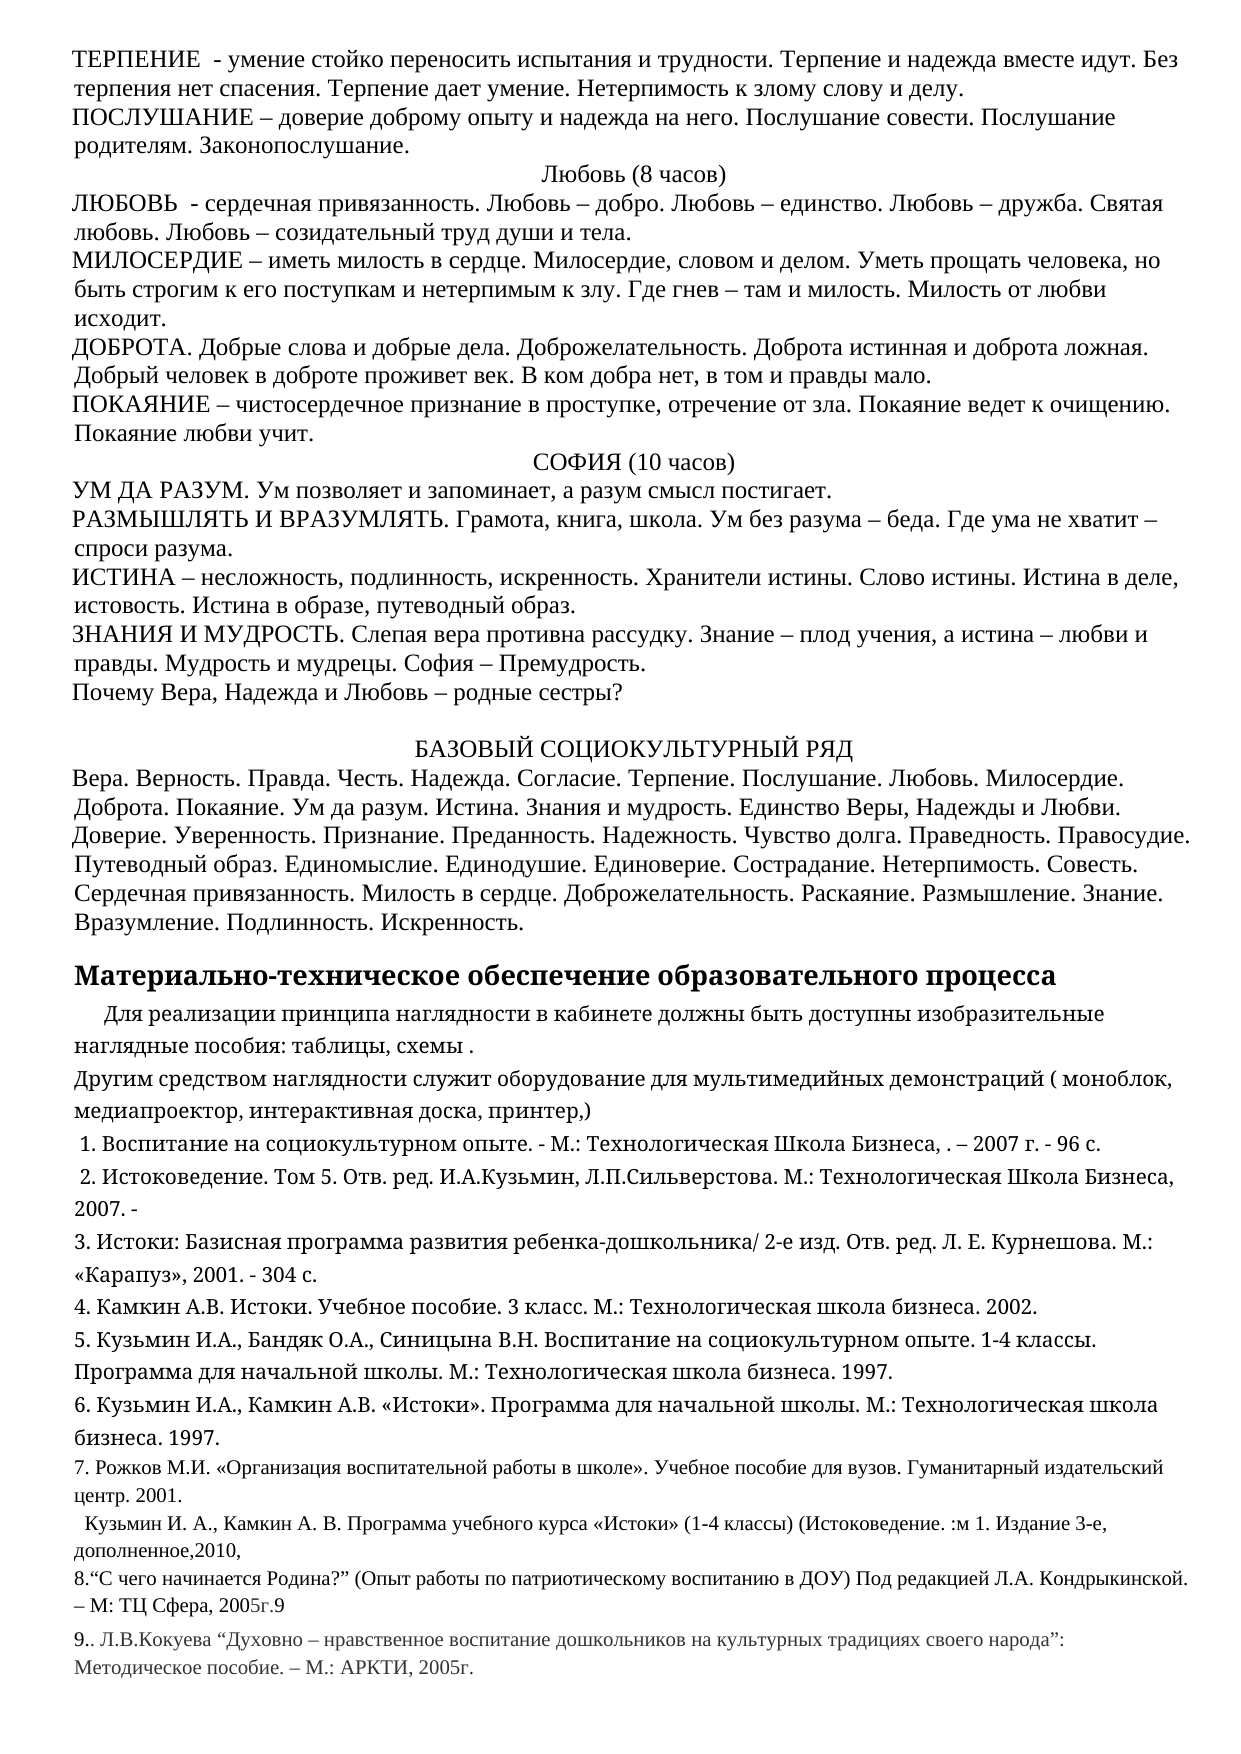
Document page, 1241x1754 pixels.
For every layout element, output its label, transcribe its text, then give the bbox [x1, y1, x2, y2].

subtitle Материально-техническое обеспечение образовательного процесса [74, 956, 1196, 993]
text Кузьмин И. А., Камкин А. В. Программа учебного курса «Истоки» (1-4 классы) (Истоковедение. :м 1. Издание 3-е, дополненное,2010, [74, 1511, 1196, 1562]
text 4. Камкин А.В. Истоки. Учебное пособие. 3 класс. М.: Технологическая школа бизнеса. 2002. [74, 1292, 1196, 1321]
text Другим средством наглядности служит оборудование для мультимедийных демонстраций ( моноблок, медиапроектор, интерактивная доска, принтер,) [74, 1064, 1196, 1125]
list ИСТИНА – несложность, подлинность, искренность. Хранители истины. Слово истины. Истина в деле, истовость. Истина в образе, путеводный образ. [72, 562, 1196, 619]
text 7. Рожков М.И. «Организация воспитательной работы в школе». Учебное пособие для вузов. Гуманитарный издательский центр. 2001. [74, 1455, 1196, 1507]
list ПОКАЯНИЕ – чистосердечное признание в проступке, отречение от зла. Покаяние ведет к очищению. Покаяние любви учит. [72, 389, 1196, 447]
list БАЗОВЫЙ СОЦИОКУЛЬТУРНЫЙ РЯД [72, 734, 1196, 763]
text 2. Истоковедение. Том 5. Отв. ред. И.А.Кузьмин, Л.П.Сильверстова. М.: Технологическая Школа Бизнеса, 2007. - [74, 1162, 1196, 1223]
text 6. Кузьмин И.А., Камкин А.В. «Истоки». Программа для начальной школы. М.: Технологическая школа бизнеса. 1997. [74, 1390, 1196, 1451]
list Любовь (8 часов) [72, 159, 1196, 188]
text Для реализации принципа наглядности в кабинете должны быть доступны изобразительные наглядные пособия: таблицы, схемы . [74, 999, 1196, 1060]
list ЗНАНИЯ И МУДРОСТЬ. Слепая вера противна рассудку. Знание – плод учения, а истина – любви и правды. Мудрость и мудрецы. София – Премудрость. [72, 619, 1196, 677]
list Доверие. Уверенность. Признание. Преданность. Надежность. Чувство долга. Праведность. Правосудие. Путеводный образ. Единомыслие. Единодушие. Единоверие. Сострадание. Нетерпимость. Совесть. Сердечная привязанность. Милость в сердце. Доброжелательность. Раскаяние. Размышление. Знание. Вразумление. Подлинность. Искренность. [72, 821, 1196, 936]
text 5. Кузьмин И.А., Бандяк О.А., Синицына В.Н. Воспитание на социокультурном опыте. 1-4 классы. Программа для начальной школы. М.: Технологическая школа бизнеса. 1997. [74, 1325, 1196, 1386]
text 9.. Л.В.Кокуева “Духовно – нравственное воспитание дошкольников на культурных традициях своего народа”: Методическое пособие. – М.: АРКТИ, 2005г. [74, 1627, 1196, 1679]
list ЛЮБОВЬ - сердечная привязанность. Любовь – добро. Любовь – единство. Любовь – дружба. Святая любовь. Любовь – созидательный труд души и тела. [72, 188, 1196, 246]
list УМ ДА РАЗУМ. Ум позволяет и запоминает, а разум смысл постигает. [72, 476, 1196, 504]
list ДОБРОТА. Добрые слова и добрые дела. Доброжелательность. Доброта истинная и доброта ложная. Добрый человек в доброте проживет век. В ком добра нет, в том и правды мало. [72, 332, 1196, 389]
text 8.“С чего начинается Родина?” (Опыт работы по патриотическому воспитанию в ДОУ) Под редакцией Л.А. Кондрыкинской. – М: ТЦ Сфера, 2005г.9 [74, 1566, 1196, 1617]
text 3. Истоки: Базисная программа развития ребенка-дошкольника/ 2-е изд. Отв. ред. Л. Е. Курнешова. М.: «Карапуз», 2001. - 304 с. [74, 1227, 1196, 1288]
list СОФИЯ (10 часов) [72, 447, 1196, 476]
list ПОСЛУШАНИЕ – доверие доброму опыту и надежда на него. Послушание совести. Послушание родителям. Законопослушание. [72, 102, 1196, 159]
list МИЛОСЕРДИЕ – иметь милость в сердце. Милосердие, словом и делом. Уметь прощать человека, но быть строгим к его поступкам и нетерпимым к злу. Где гнев – там и милость. Милость от любви исходит. [72, 246, 1196, 332]
list ТЕРПЕНИЕ - умение стойко переносить испытания и трудности. Терпение и надежда вместе идут. Без терпения нет спасения. Терпение дает умение. Нетерпимость к злому слову и делу. [72, 44, 1196, 102]
list РАЗМЫШЛЯТЬ И ВРАЗУМЛЯТЬ. Грамота, книга, школа. Ум без разума – беда. Где ума не хватит – спроси разума. [72, 504, 1196, 562]
list Вера. Верность. Правда. Честь. Надежда. Согласие. Терпение. Послушание. Любовь. Милосердие. Доброта. Покаяние. Ум да разум. Истина. Знания и мудрость. Единство Веры, Надежды и Любви. [72, 763, 1196, 821]
list Почему Вера, Надежда и Любовь – родные сестры? [72, 677, 1196, 706]
text 1. Воспитание на социокультурном опыте. - М.: Технологическая Школа Бизнеса, . – 2007 г. - 96 с. [74, 1129, 1196, 1158]
